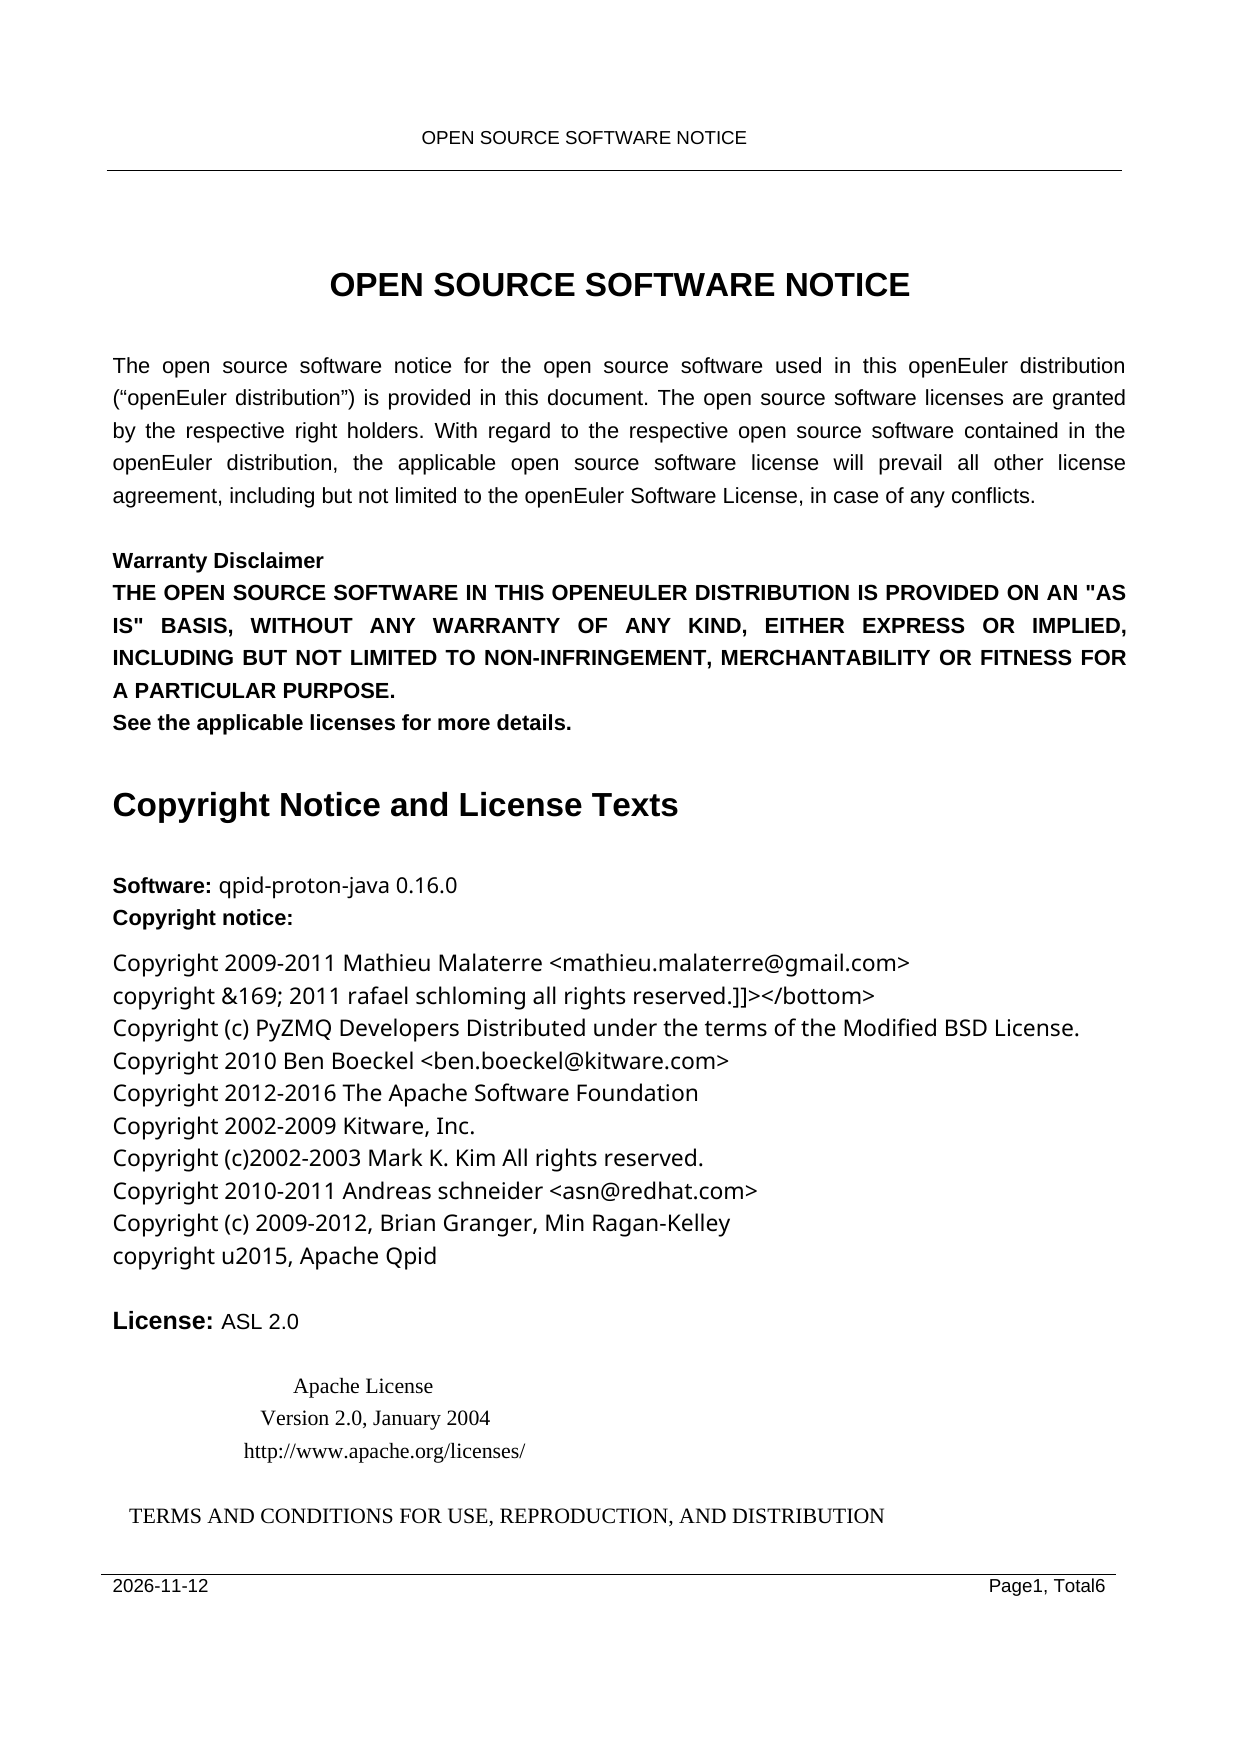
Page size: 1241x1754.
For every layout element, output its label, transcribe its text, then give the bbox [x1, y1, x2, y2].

text THE OPEN SOURCE SOFTWARE IN THIS OPENEULER DISTRIBUTION IS PROVIDED ON AN "AS IS" BASIS, WITHOUT ANY WARRANTY OF ANY KIND, EITHER EXPRESS OR IMPLIED, INCLUDING BUT NOT LIMITED TO NON-INFRINGEMENT, MERCHANTABILITY OR FITNESS FOR A PARTICULAR PURPOSE. See the applicable licenses for more details. [112, 576, 1128, 739]
text Copyright 2009-2011 Mathieu Malaterre <mathieu.malaterre@gmail.com> copyright &169; 2011 rafael schloming all rights reserved.]]></bottom> Copyright (c) PyZMQ Developers Distributed under the terms of the Modified BSD License. Copyright 2010 Ben Boeckel <ben.boeckel@kitware.com> Copyright 2012-2016 The Apache Software Foundation Copyright 2002-2009 Kitware, Inc. Copyright (c)2002-2003 Mark K. Kim All rights reserved. Copyright 2010-2011 Andreas schneider <asn@redhat.com> Copyright (c) 2009-2012, Brian Granger, Min Ragan-Kelley copyright u2015, Apache Qpid [112, 947, 1128, 1304]
text Copyright notice: [112, 901, 1128, 934]
text The open source software notice for the open source software used in this openEuler distribution (“openEuler distribution”) is provided in this document. The open source software licenses are granted by the respective right holders. With regard to the respective open source software contained in the openEuler distribution, the applicable open source software license will prevail all other license agreement, including but not limited to the openEuler Software License, in case of any conflicts. [112, 349, 1128, 511]
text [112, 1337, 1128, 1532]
text OPEN SOURCE SOFTWARE NOTICE [112, 251, 1128, 316]
title Software: qpid-proton-java 0.16.0 [112, 869, 1128, 901]
text Warranty Disclaimer [112, 544, 1128, 576]
text License: ASL 2.0 [112, 1304, 1128, 1337]
text Copyright Notice and License Texts [112, 771, 1128, 836]
